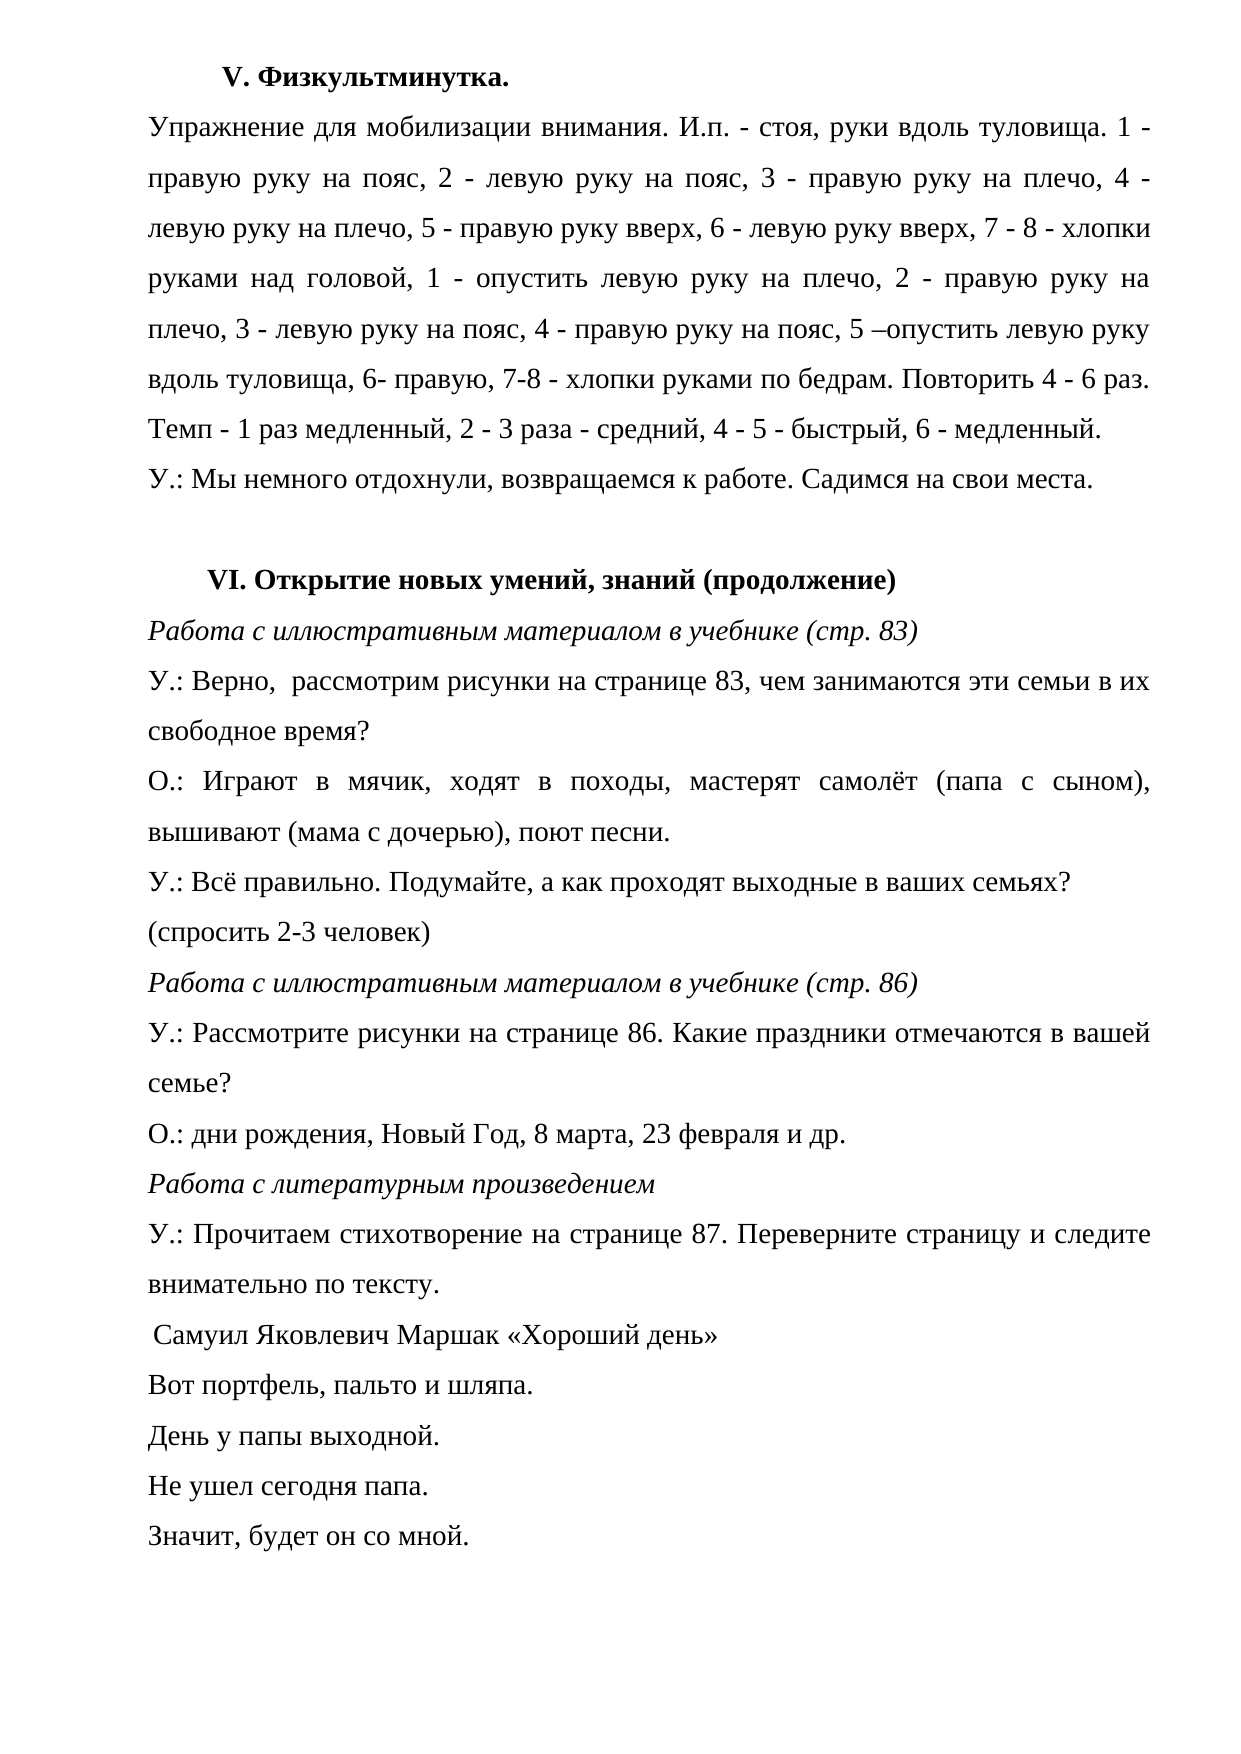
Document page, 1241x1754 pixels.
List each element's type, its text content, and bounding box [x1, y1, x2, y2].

text Работа с литературным произведением [148, 1166, 1152, 1199]
text Самуил Яковлевич Маршак «Хороший день» [148, 1317, 1152, 1351]
text Работа с иллюстративным материалом в учебнике (стр. 86) [148, 965, 1152, 998]
text У.: Всё правильно. Подумайте, а как проходят выходные в ваших семьях? [148, 864, 1152, 898]
text У.: Мы немного отдохнули, возвращаемся к работе. Садимся на свои места. [148, 462, 1152, 495]
text У.: Рассмотрите рисунки на странице 86. Какие праздники отмечаются в вашей семье? [148, 1015, 1152, 1099]
text V. Физкультминутка. [148, 59, 1152, 93]
text У.: Прочитаем стихотворение на странице 87. Переверните страницу и следите внимательно по тексту. [148, 1216, 1152, 1300]
text Упражнение для мобилизации внимания. И.п. - стоя, руки вдоль туловища. 1 - правую руку на пояс, 2 - левую руку на пояс, 3 - правую руку на плечо, 4 - левую руку на плечо, 5 - правую руку вверх, 6 - левую руку вверх, 7 - 8 - хлопки руками над головой, 1 - опустить левую руку на плечо, 2 - правую руку на плечо, 3 - левую руку на пояс, 4 - правую руку на пояс, 5 –опустить левую руку вдоль туловища, 6- правую, 7-8 - хлопки руками по бедрам. Повторить 4 - 6 раз. Темп - 1 раз медленный, 2 - 3 раза - средний, 4 - 5 - быстрый, 6 - медленный. [148, 109, 1152, 445]
text (спросить 2-3 человек) [148, 914, 1152, 948]
text Вот портфель, пальто и шляпа. День у папы выходной. Не ушел сегодня папа. Значит, будет он со мной. [148, 1367, 1152, 1552]
text О.: дни рождения, Новый Год, 8 марта, 23 февраля и др. [148, 1116, 1152, 1149]
text VI. Открытие новых умений, знаний (продолжение) [148, 562, 1152, 596]
text Работа с иллюстративным материалом в учебнике (стр. 83) [148, 613, 1152, 646]
text О.: Играют в мячик, ходят в походы, мастерят самолёт (папа с сыном), вышивают (мама с дочерью), поют песни. [148, 763, 1152, 847]
text У.: Верно, рассмотрим рисунки на странице 83, чем занимаются эти семьи в их свободное время? [148, 663, 1152, 747]
